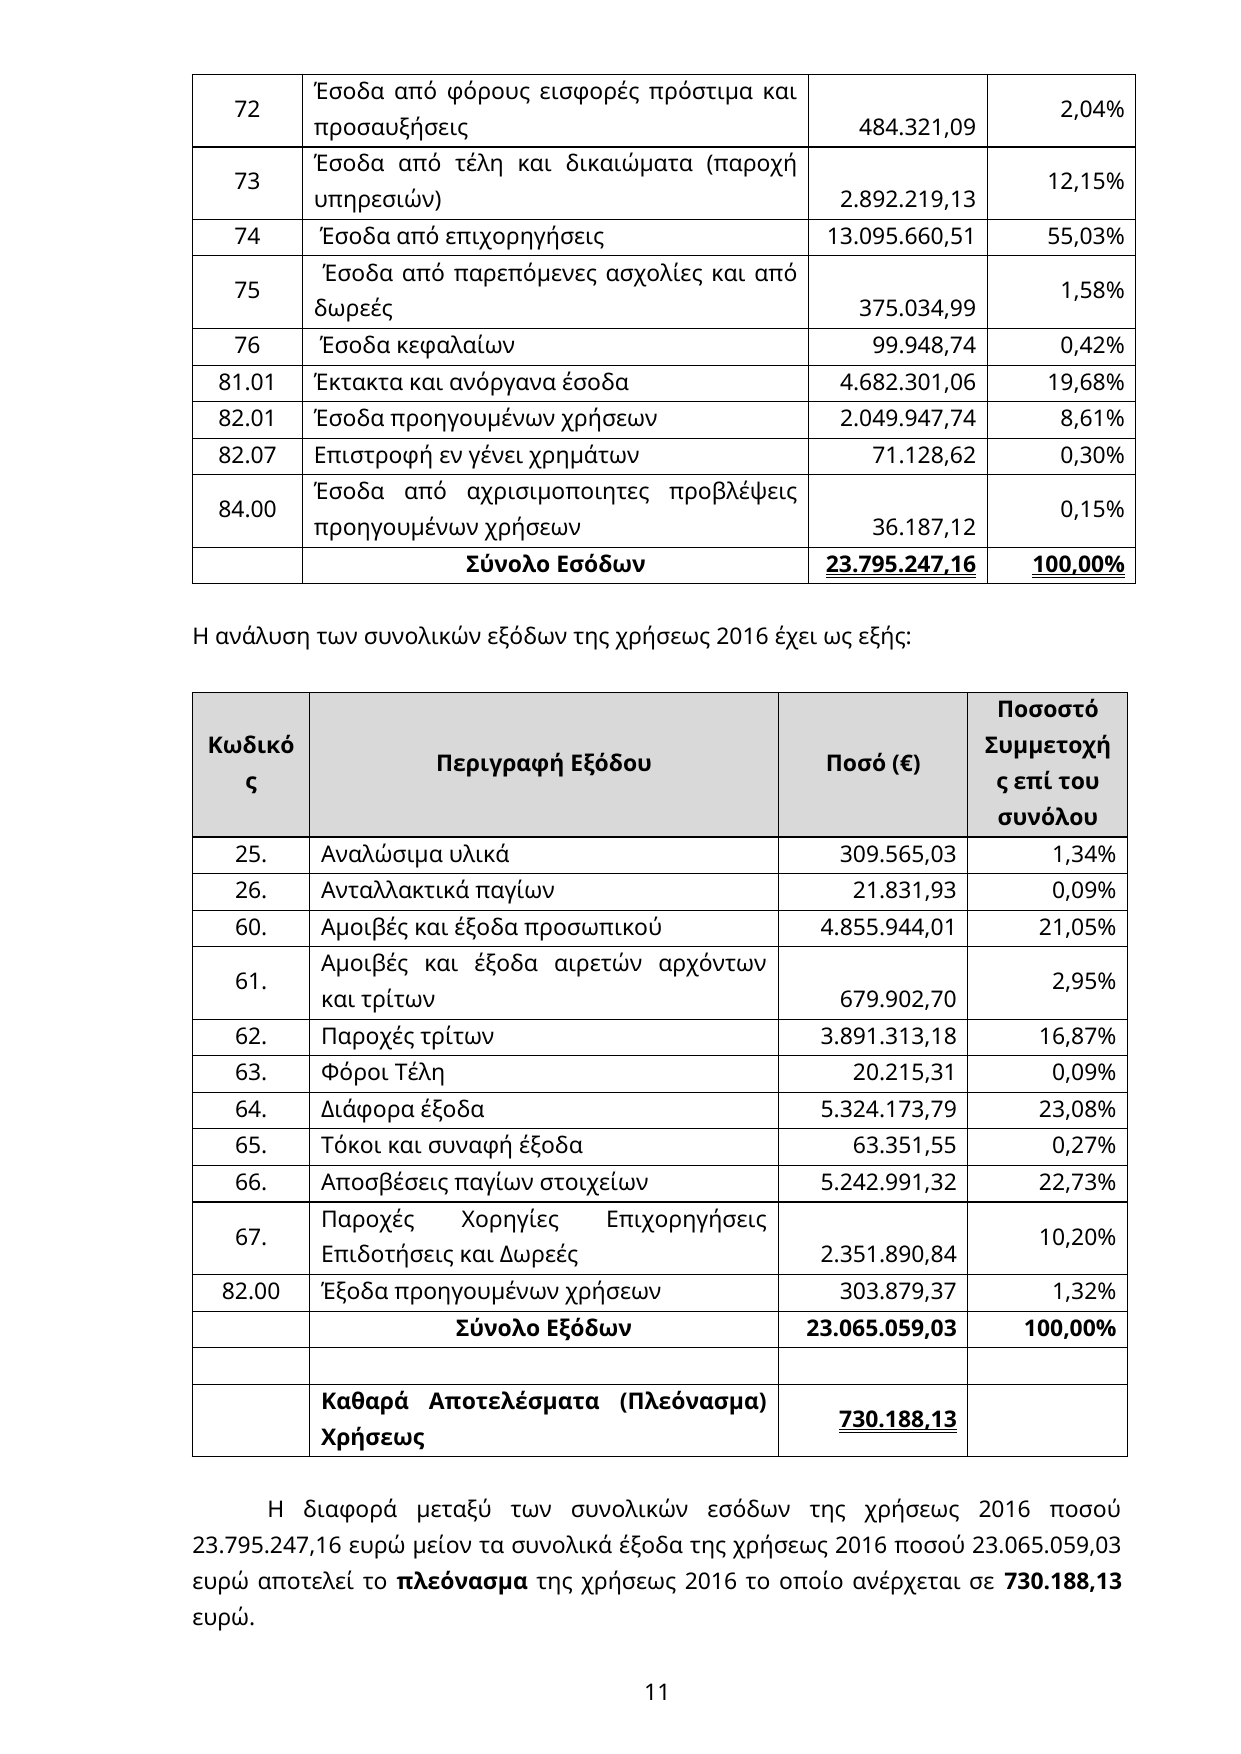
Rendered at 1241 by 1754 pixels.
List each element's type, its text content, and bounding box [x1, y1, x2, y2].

table_cell 26. [193, 874, 309, 909]
table_cell 22,73% [968, 1166, 1127, 1201]
table_cell Αμοιβές και έξοδα προσωπικού [310, 911, 778, 946]
table_cell Αμοιβές και έξοδα αιρετών αρχόντων και τρίτων [310, 947, 778, 1019]
table_cell Φόροι Τέλη [310, 1056, 778, 1092]
table_cell Αποσβέσεις παγίων στοιχείων [310, 1166, 778, 1201]
table_cell 55,03% [988, 220, 1135, 255]
table_cell 73 [193, 148, 302, 219]
table_cell 4.682.301,06 [809, 366, 987, 401]
table_cell 0,30% [988, 439, 1135, 474]
table_cell 23.795.247,16 [809, 548, 987, 583]
table_cell 484.321,09 [809, 75, 987, 146]
table_cell 1,34% [968, 838, 1127, 873]
table_cell 72 [193, 75, 302, 146]
table_cell Αναλώσιμα υλικά [310, 838, 778, 873]
table_cell 13.095.660,51 [809, 220, 987, 255]
table_cell 16,87% [968, 1020, 1127, 1055]
table_cell 99.948,74 [809, 329, 987, 364]
table_cell Έκτακτα και ανόργανα έσοδα [303, 366, 808, 401]
table_header Κωδικός [193, 693, 309, 836]
table_header Ποσοστό Συμμετοχής επί του συνόλου [968, 693, 1127, 836]
table_cell 303.879,37 [779, 1275, 967, 1311]
table_cell 20.215,31 [779, 1056, 967, 1092]
table_cell 60. [193, 911, 309, 946]
table_cell Έσοδα προηγουμένων χρήσεων [303, 402, 808, 438]
table_cell 63. [193, 1056, 309, 1092]
table_cell 74 [193, 220, 302, 255]
table_cell [968, 1385, 1127, 1456]
table_header Ποσό (€) [779, 693, 967, 836]
table_cell [193, 1312, 309, 1347]
table_cell 0,27% [968, 1129, 1127, 1165]
table_cell Έσοδα από επιχορηγήσεις [303, 220, 808, 255]
table_cell 3.891.313,18 [779, 1020, 967, 1055]
table_cell Παροχές Χορηγίες Επιχορηγήσεις Επιδοτήσεις και Δωρεές [310, 1203, 778, 1274]
table_cell Έσοδα από αχρισιμοποιητες προβλέψεις προηγουμένων χρήσεων [303, 475, 808, 547]
table_cell 81.01 [193, 366, 302, 401]
table_cell 71.128,62 [809, 439, 987, 474]
table_cell 4.855.944,01 [779, 911, 967, 946]
table_cell [968, 1348, 1127, 1384]
table_cell 64. [193, 1093, 309, 1128]
table_cell 10,20% [968, 1203, 1127, 1274]
table_cell 679.902,70 [779, 947, 967, 1019]
table_cell Σύνολο Εξόδων [310, 1312, 778, 1347]
table_cell 21.831,93 [779, 874, 967, 909]
table_cell 12,15% [988, 148, 1135, 219]
table_cell Σύνολο Εσόδων [303, 548, 808, 583]
table_cell 2.351.890,84 [779, 1203, 967, 1274]
table_cell 0,15% [988, 475, 1135, 547]
table_cell 82.01 [193, 402, 302, 438]
table_cell 2,95% [968, 947, 1127, 1019]
table_cell [193, 548, 302, 583]
table_cell [310, 1348, 778, 1384]
table_cell 1,58% [988, 256, 1135, 328]
table_cell Έσοδα από παρεπόμενες ασχολίες και από δωρεές [303, 256, 808, 328]
table_cell 309.565,03 [779, 838, 967, 873]
table_cell 100,00% [988, 548, 1135, 583]
table_cell 36.187,12 [809, 475, 987, 547]
table_header Περιγραφή Εξόδου [310, 693, 778, 836]
table_cell 2,04% [988, 75, 1135, 146]
table_cell 66. [193, 1166, 309, 1201]
table_cell 375.034,99 [809, 256, 987, 328]
table_cell Έσοδα από τέλη και δικαιώματα (παροχή υπηρεσιών) [303, 148, 808, 219]
table_cell 76 [193, 329, 302, 364]
table_cell 62. [193, 1020, 309, 1055]
table_cell 23.065.059,03 [779, 1312, 967, 1347]
table_cell 5.242.991,32 [779, 1166, 967, 1201]
table_cell 0,09% [968, 1056, 1127, 1092]
table_cell Παροχές τρίτων [310, 1020, 778, 1055]
table_cell 61. [193, 947, 309, 1019]
table_cell 100,00% [968, 1312, 1127, 1347]
table_cell Έσοδα κεφαλαίων [303, 329, 808, 364]
table_cell 65. [193, 1129, 309, 1165]
table_cell Έσοδα από φόρους εισφορές πρόστιμα και προσαυξήσεις [303, 75, 808, 146]
text Η διαφορά μεταξύ των συνολικών εσόδων της χρήσεως 2016 ποσού 23.795.247,16 ευρώ μείον τα συνολικά έξοδα της χρήσεως 2016 ποσού 23.065.059,03 ευρώ αποτελεί το πλεόνασμα της χρήσεως 2016 το οποίο ανέρχεται σε 730.188,13 ευρώ. [192, 1493, 1122, 1632]
table_cell 19,68% [988, 366, 1135, 401]
table_cell 730.188,13 [779, 1385, 967, 1456]
table_cell 67. [193, 1203, 309, 1274]
table_cell [193, 1348, 309, 1384]
table_cell 5.324.173,79 [779, 1093, 967, 1128]
table_cell Καθαρά Αποτελέσματα (Πλεόνασμα) Χρήσεως [310, 1385, 778, 1456]
table_cell [193, 1385, 309, 1456]
table_cell 8,61% [988, 402, 1135, 438]
table_cell 2.892.219,13 [809, 148, 987, 219]
table_cell 2.049.947,74 [809, 402, 987, 438]
table_cell Επιστροφή εν γένει χρημάτων [303, 439, 808, 474]
table_cell 21,05% [968, 911, 1127, 946]
table_cell 23,08% [968, 1093, 1127, 1128]
text Η ανάλυση των συνολικών εξόδων της χρήσεως 2016 έχει ως εξής: [192, 620, 1122, 651]
table_cell Τόκοι και συναφή έξοδα [310, 1129, 778, 1165]
table_cell 63.351,55 [779, 1129, 967, 1165]
table_cell 84.00 [193, 475, 302, 547]
table_cell 0,42% [988, 329, 1135, 364]
table_cell Έξοδα προηγουμένων χρήσεων [310, 1275, 778, 1311]
table_cell 1,32% [968, 1275, 1127, 1311]
table_cell 82.00 [193, 1275, 309, 1311]
table_cell [779, 1348, 967, 1384]
table_cell 75 [193, 256, 302, 328]
table_cell 82.07 [193, 439, 302, 474]
table_cell 0,09% [968, 874, 1127, 909]
table_cell Διάφορα έξοδα [310, 1093, 778, 1128]
table_cell 25. [193, 838, 309, 873]
table_cell Ανταλλακτικά παγίων [310, 874, 778, 909]
